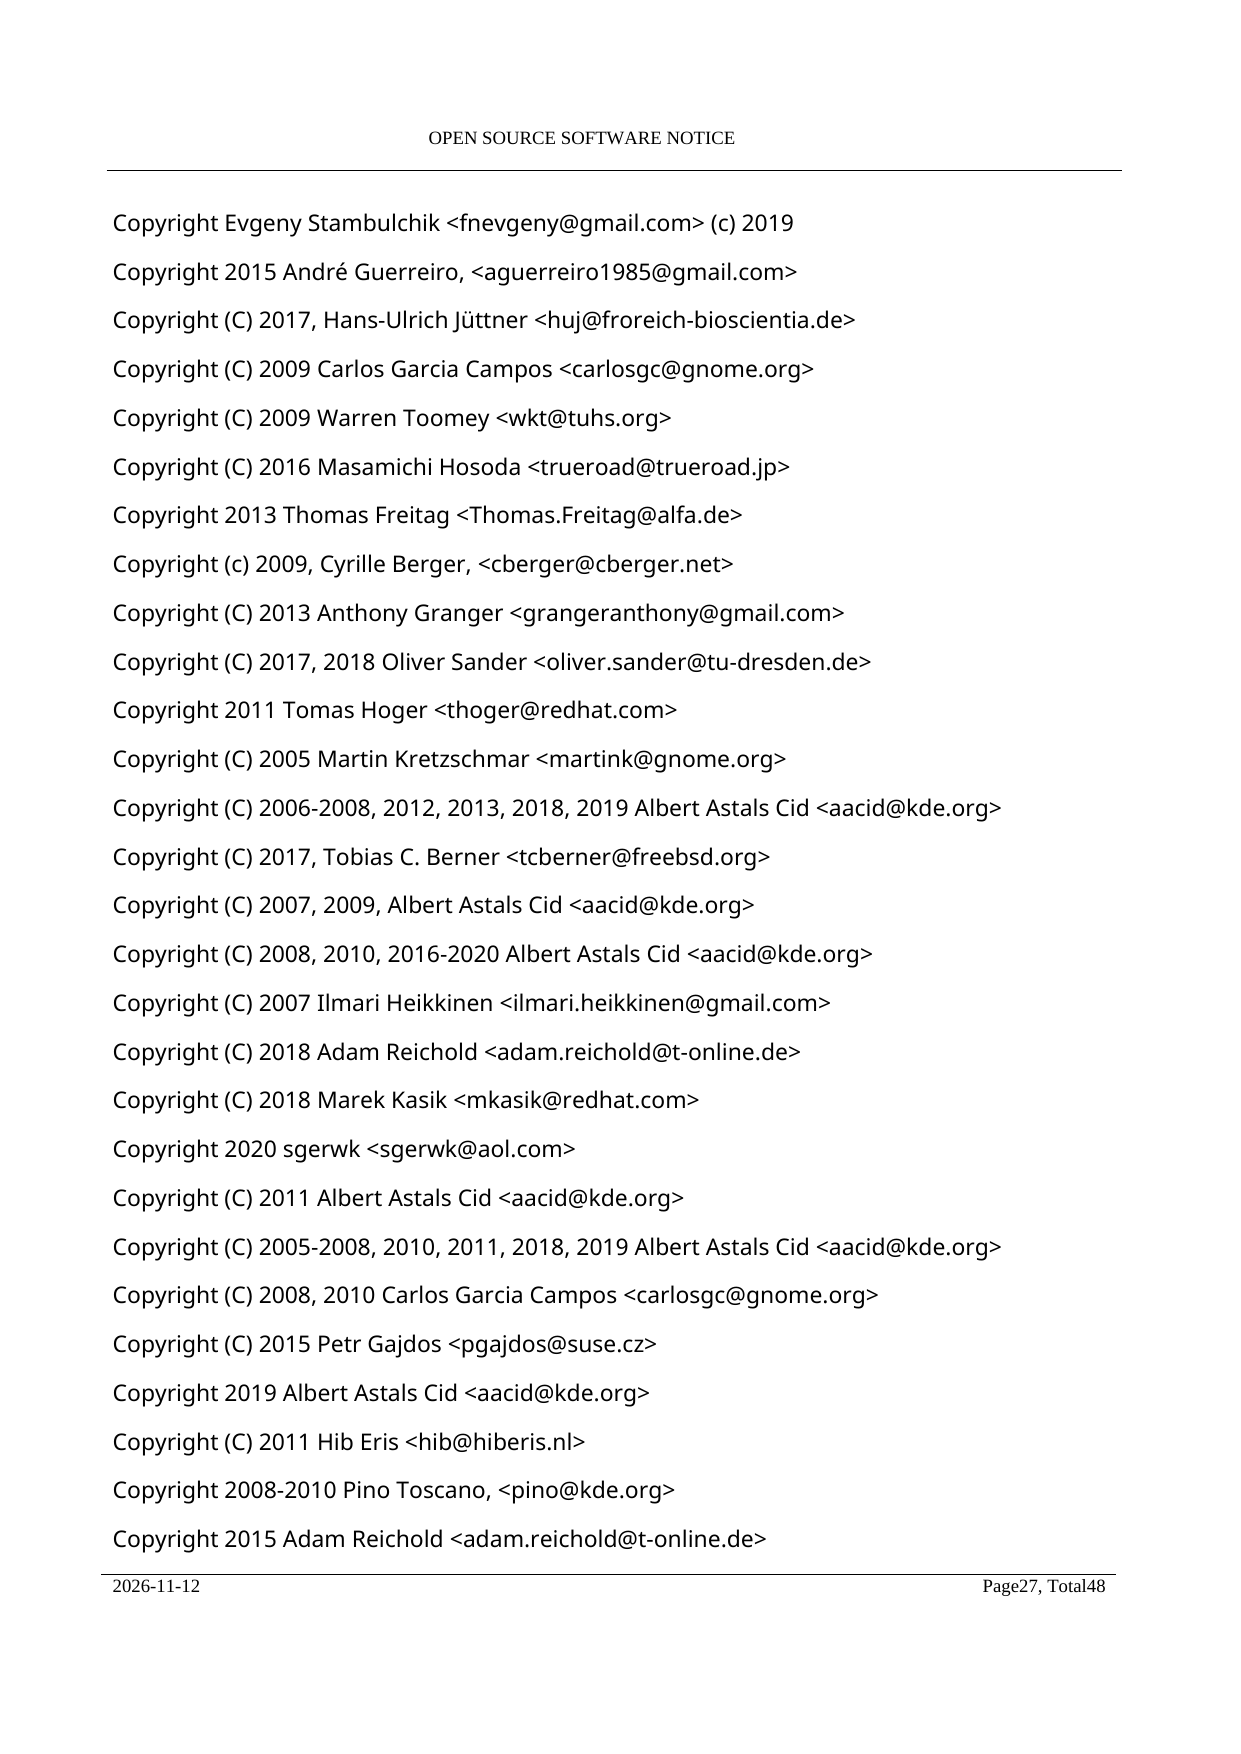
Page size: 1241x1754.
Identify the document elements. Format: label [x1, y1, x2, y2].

text [112, 206, 1128, 1555]
